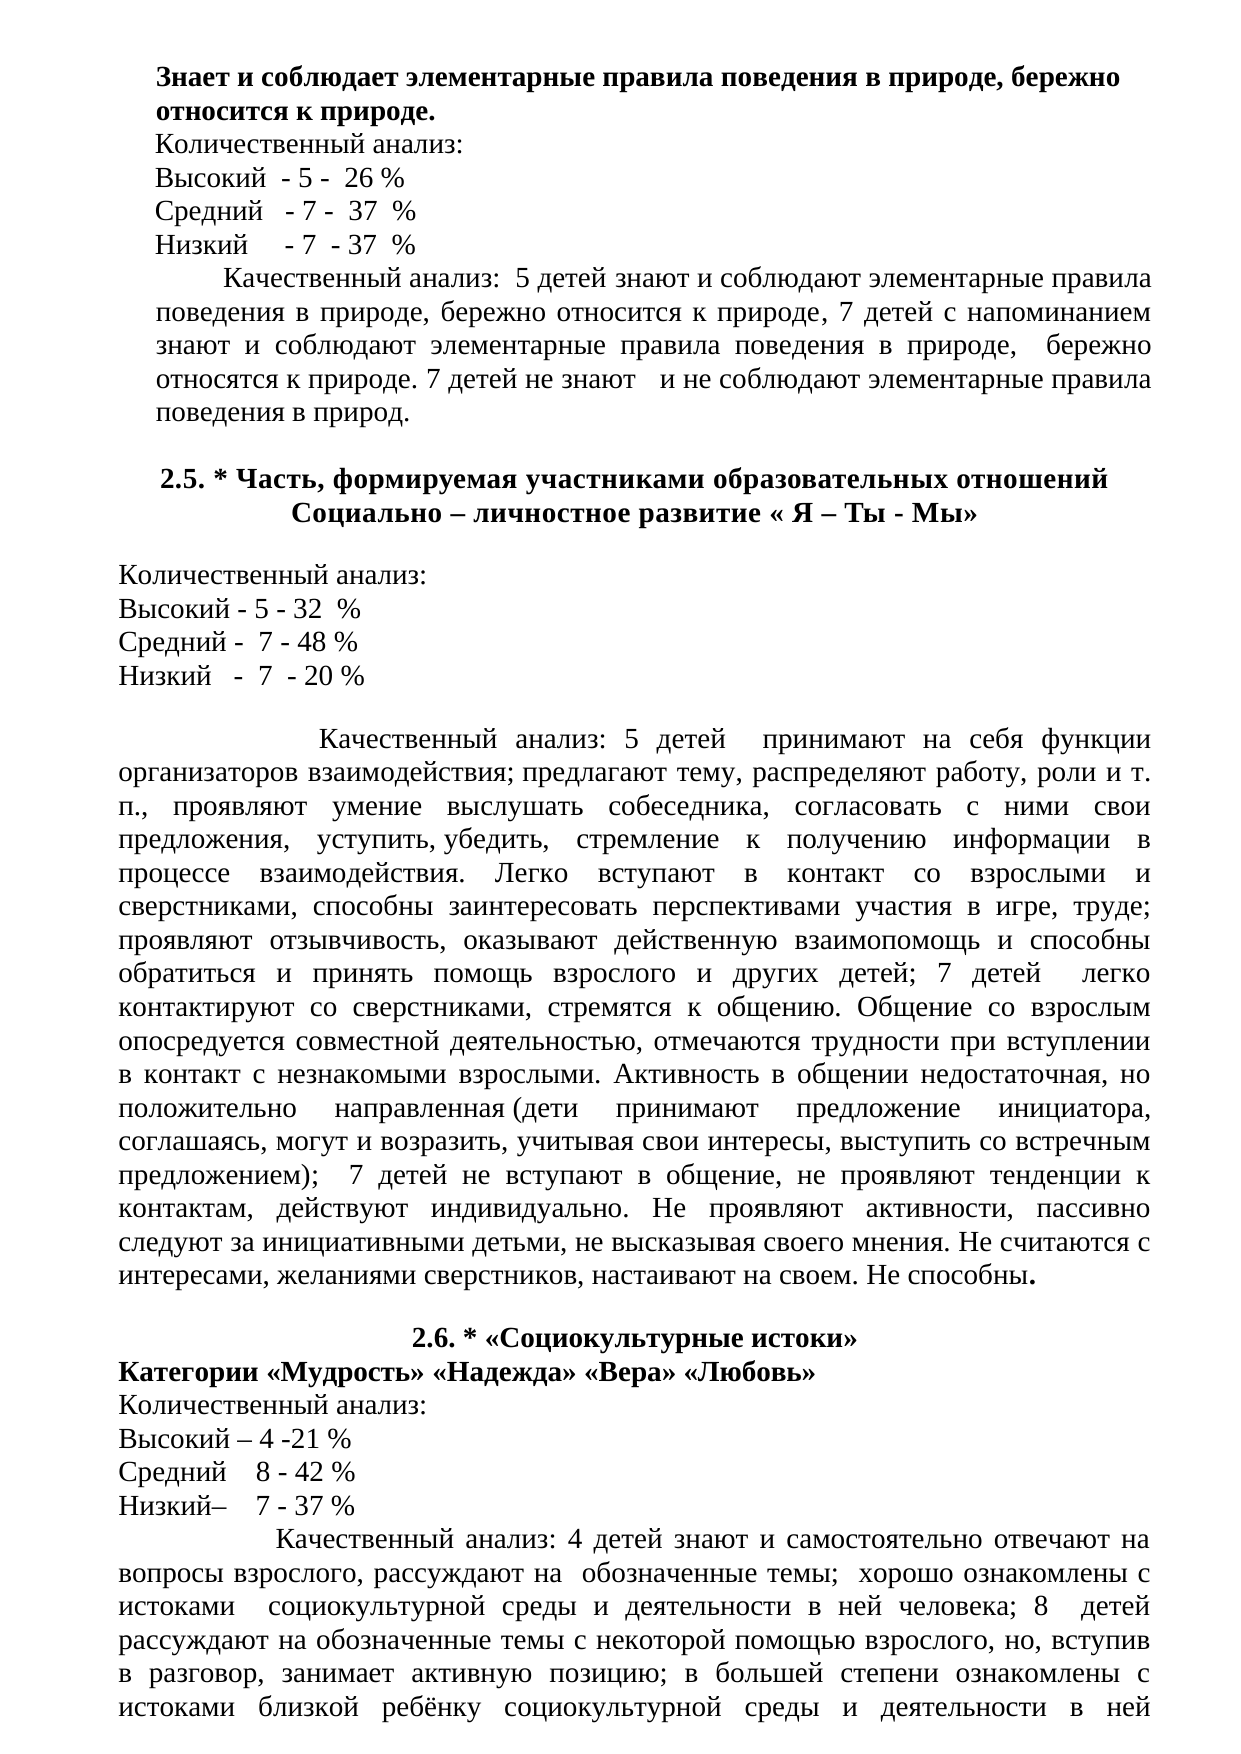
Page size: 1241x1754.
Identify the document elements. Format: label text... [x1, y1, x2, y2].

text Средний - 7 - 37 % [118, 193, 1152, 227]
text Количественный анализ: [118, 126, 1152, 160]
text Высокий - 5 - 32 % [118, 591, 1152, 624]
text Средний - 7 - 48 % [118, 624, 1152, 658]
text Низкий - 7 - 20 % [118, 658, 1152, 692]
text Количественный анализ: [118, 1387, 1152, 1421]
text Высокий - 5 - 26 % [118, 160, 1152, 193]
text Высокий – 4 -21 % [118, 1421, 1152, 1454]
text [118, 1521, 1152, 1723]
text Низкий - 7 - 37 % [118, 227, 1152, 260]
list Знает и соблюдает элементарные правила поведения в природе, бережно относится к природе. [156, 59, 1152, 126]
text Категории «Мудрость» «Надежда» «Вера» «Любовь» [118, 1354, 1152, 1387]
text Качественный анализ: 5 детей принимают на себя функции организаторов взаимодействия; предлагают тему, распределяют работу, роли и т. п., проявляют умение выслушать собеседника, согласовать с ними свои предложения, уступить, убедить, стремление к получению информации в процессе взаимодействия. Легко вступают в контакт со взрослыми и сверстниками, способны заинтересовать перспективами участия в игре, труде; проявляют отзывчивость, оказывают действенную взаимопомощь и способны обратиться и принять помощь взрослого и других детей; 7 детей легко контактируют со сверстниками, стремятся к общению. Общение со взрослым опосредуется совместной деятельностью, отмечаются трудности при вступлении в контакт с незнакомыми взрослыми. Активность в общении недостаточная, но положительно направленная (дети принимают предложение инициатора, соглашаясь, могут и возразить, учитывая свои интересы, выступить со встречным предложением); 7 детей не вступают в общение, не проявляют тенденции к контактам, действуют индивидуально. Не проявляют активности, пассивно следуют за инициативными детьми, не высказывая своего мнения. Не считаются с интересами, желаниями сверстников, настаивают на своем. Не способны. [118, 721, 1152, 1291]
text Количественный анализ: [118, 557, 1152, 591]
text 2.6. * «Социокультурные истоки» [118, 1320, 1152, 1354]
text 2.5. * Часть, формируемая участниками образовательных отношений [118, 462, 1152, 495]
text Низкий– 7 - 37 % [118, 1488, 1152, 1521]
list Качественный анализ: 5 детей знают и соблюдают элементарные правила поведения в природе, бережно относится к природе, 7 детей с напоминанием знают и соблюдают элементарные правила поведения в природе, бережно относятся к природе. 7 детей не знают и не соблюдают элементарные правила поведения в природ. [156, 260, 1152, 428]
text Социально – личностное развитие « Я – Ты - Мы» [118, 495, 1152, 529]
text Средний 8 - 42 % [118, 1454, 1152, 1488]
